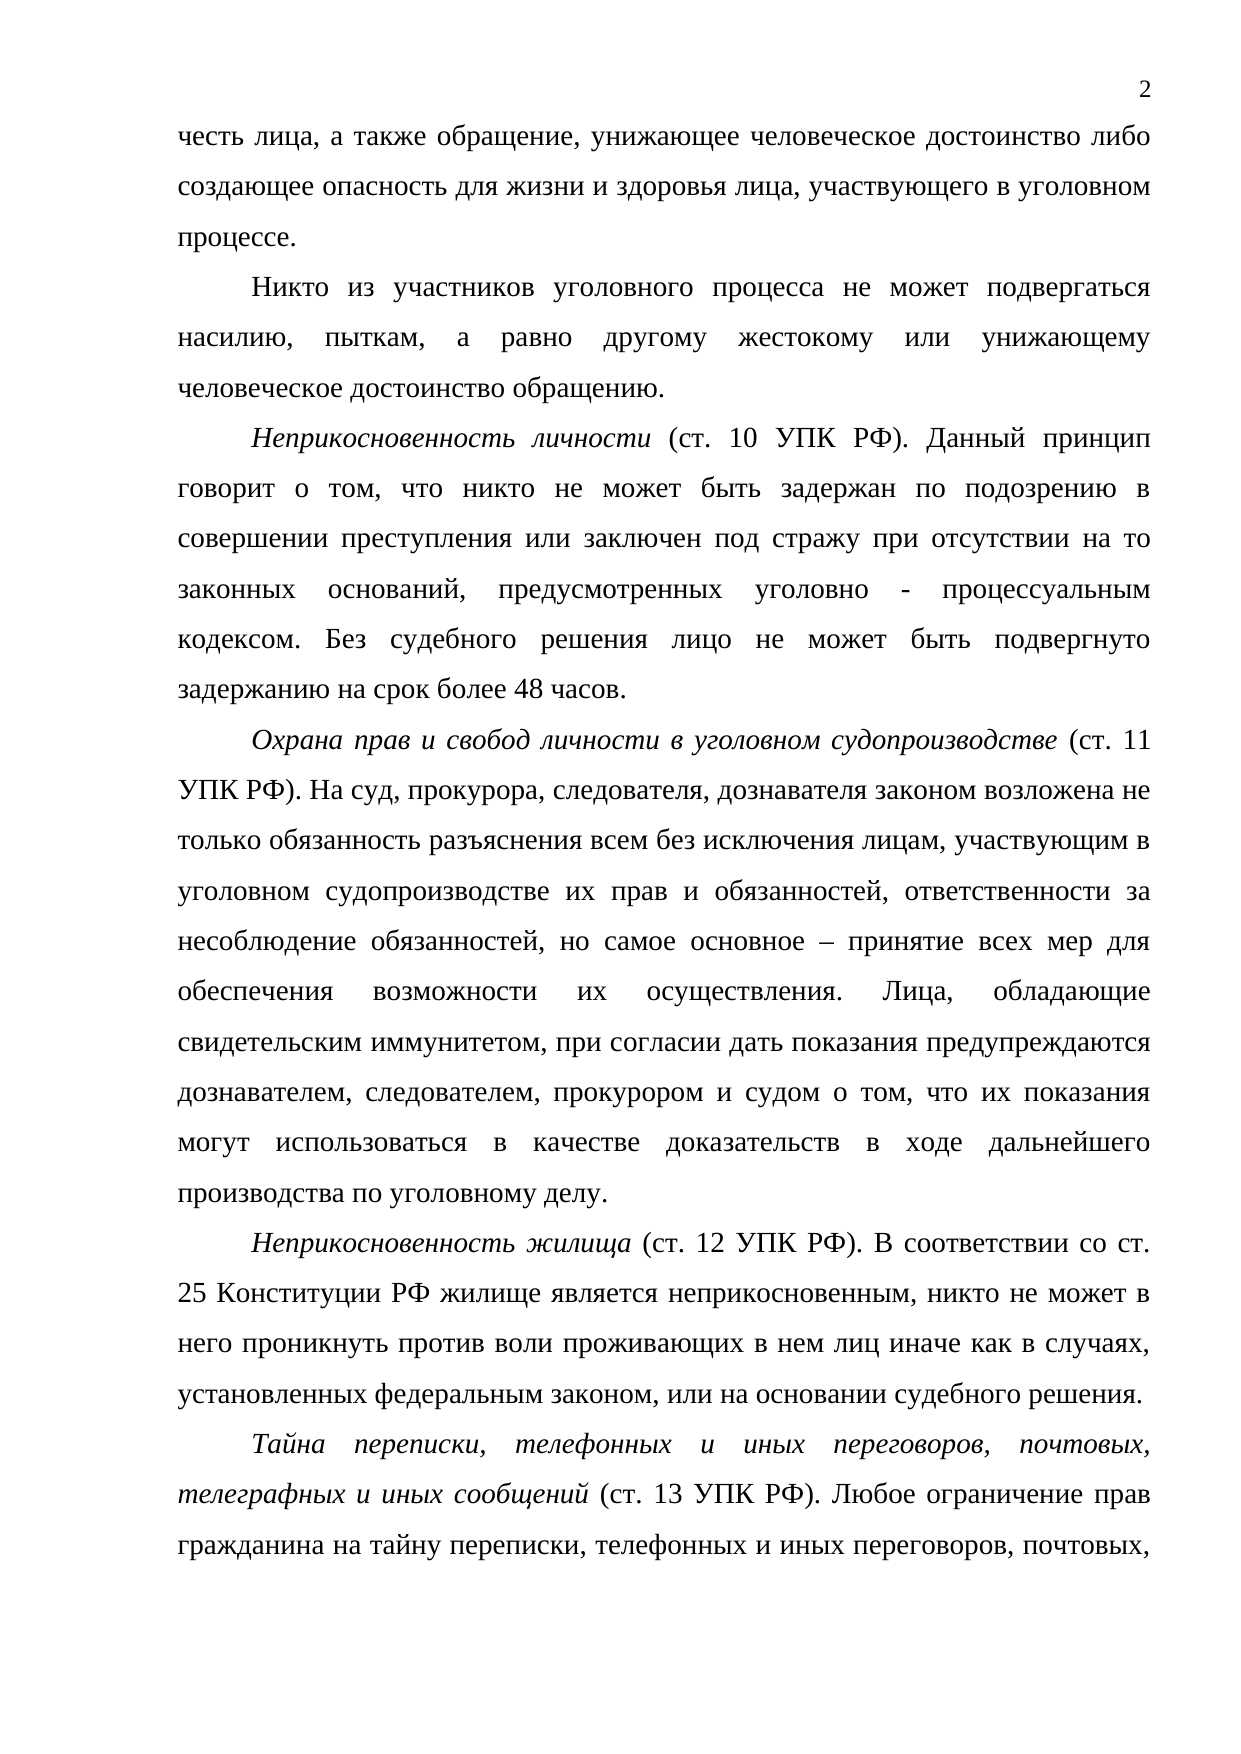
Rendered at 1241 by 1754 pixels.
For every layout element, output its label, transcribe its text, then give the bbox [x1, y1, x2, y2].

text Неприкосновенность личности (ст. 10 УПК РФ). Данный принцип говорит о том, что никто не может быть задержан по подозрению в совершении преступления или заключен под стражу при отсутствии на то законных оснований, предусмотренных уголовно - процессуальным кодексом. Без судебного решения лицо не может быть подвергнуто задержанию на срок более 48 часов. [177, 420, 1152, 705]
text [177, 1426, 1152, 1560]
text Никто из участников уголовного процесса не может подвергаться насилию, пыткам, а равно другому жестокому или унижающему человеческое достоинство обращению. [177, 269, 1152, 403]
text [177, 118, 1152, 252]
text Неприкосновенность жилища (ст. 12 УПК РФ). В соответствии со ст. 25 Конституции РФ жилище является неприкосновенным, никто не может в него проникнуть против воли проживающих в нем лиц иначе как в случаях, установленных федеральным законом, или на основании судебного решения. [177, 1225, 1152, 1409]
text Охрана прав и свобод личности в уголовном судопроизводстве (ст. 11 УПК РФ). На суд, прокурора, следователя, дознавателя законом возложена не только обязанность разъяснения всем без исключения лицам, участвующим в уголовном судопроизводстве их прав и обязанностей, ответственности за несоблюдение обязанностей, но самое основное – принятие всех мер для обеспечения возможности их осуществления. Лица, обладающие свидетельским иммунитетом, при согласии дать показания предупреждаются дознавателем, следователем, прокурором и судом о том, что их показания могут использоваться в качестве доказательств в ходе дальнейшего производства по уголовному делу. [177, 722, 1152, 1208]
